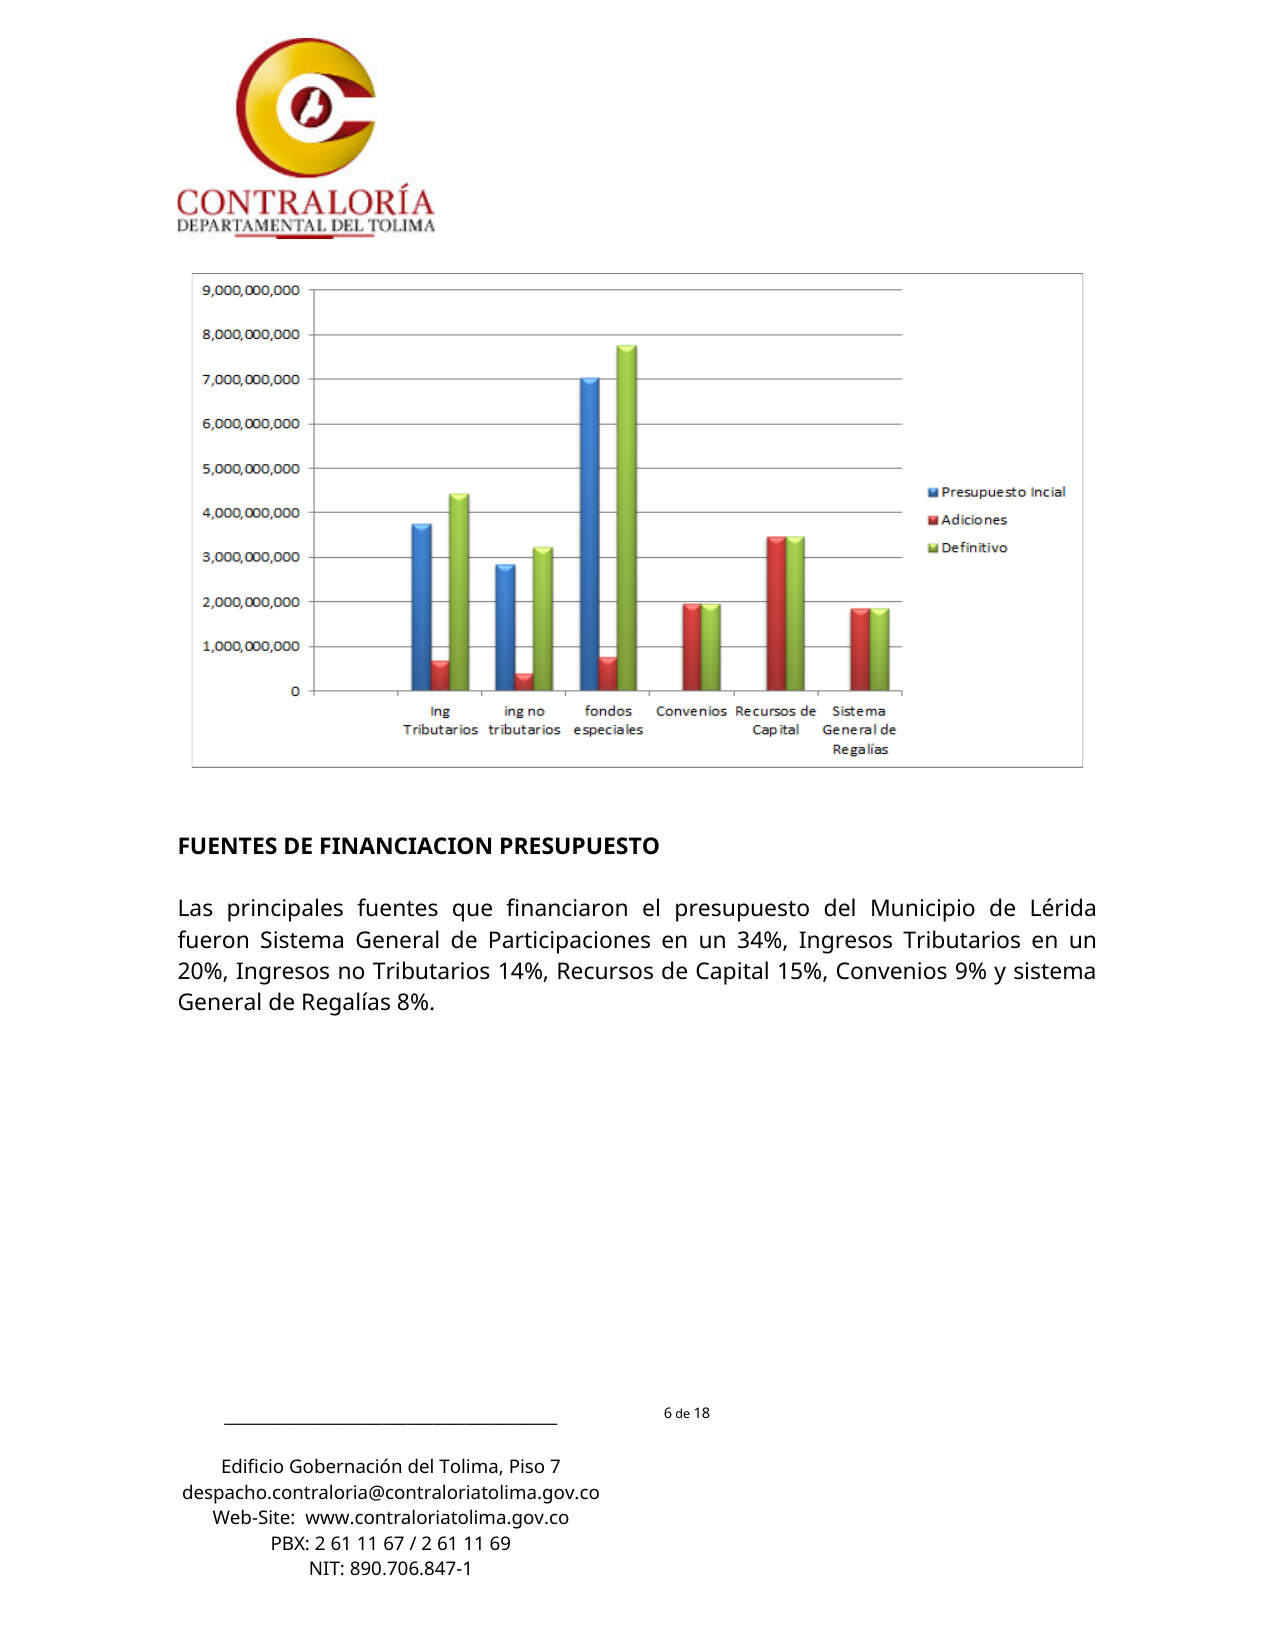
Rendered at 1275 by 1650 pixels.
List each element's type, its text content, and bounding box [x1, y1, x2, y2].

text FUENTES DE FINANCIACION PRESUPUESTO [177, 830, 1098, 861]
text Las principales fuentes que financiaron el presupuesto del Municipio de Lérida fueron Sistema General de Participaciones en un 34%, Ingresos Tributarios en un 20%, Ingresos no Tributarios 14%, Recursos de Capital 15%, Convenios 9% y sistema General de Regalías 8%. [177, 892, 1098, 1017]
picture [191, 273, 1084, 768]
picture [177, 38, 435, 239]
